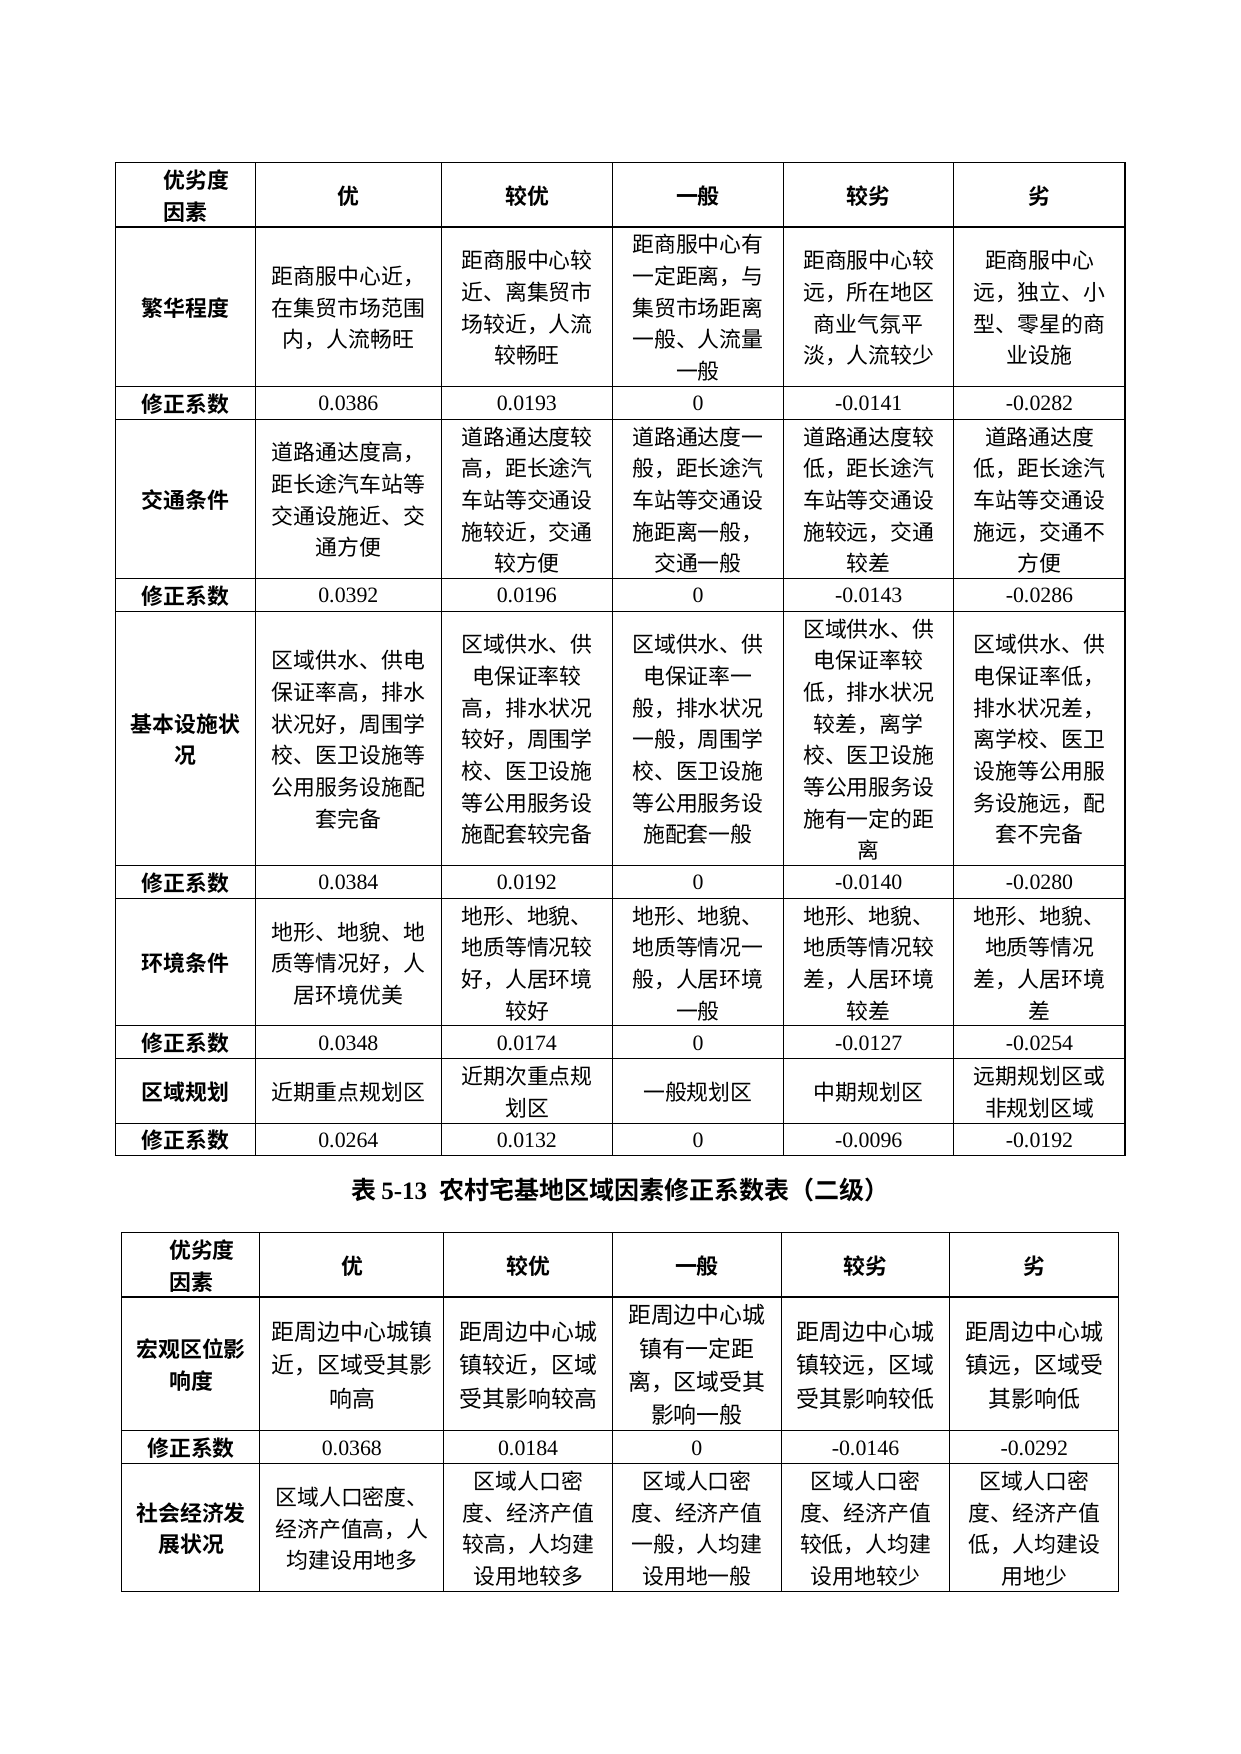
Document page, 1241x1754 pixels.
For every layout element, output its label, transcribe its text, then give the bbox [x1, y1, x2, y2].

table_cell 地形、地貌、地质等情况一般，人居环境一般 [613, 899, 783, 1025]
table_cell -0.0282 [954, 387, 1124, 418]
table_cell 道路通达度低，距长途汽车站等交通设施远，交通不方便 [954, 420, 1124, 578]
table_header 较劣 [784, 163, 953, 226]
table_cell 0.0132 [442, 1124, 612, 1155]
table_cell 社会经济发展状况 [122, 1464, 259, 1591]
table_cell -0.0096 [784, 1124, 953, 1155]
table_cell -0.0192 [954, 1124, 1124, 1155]
table_cell 道路通达度高，距长途汽车站等交通设施近、交通方便 [256, 420, 441, 578]
table_cell 距商服中心远，独立、小型、零星的商业设施 [954, 228, 1124, 386]
table_cell 远期规划区或非规划区域 [954, 1059, 1124, 1122]
table_cell 距周边中心城镇近，区域受其影响高 [260, 1298, 443, 1430]
table_header 较优 [444, 1233, 612, 1296]
table_cell 0.0196 [442, 579, 612, 611]
table_cell 距周边中心城镇较远，区域受其影响较低 [782, 1298, 949, 1430]
table_cell 地形、地貌、地质等情况较差，人居环境较差 [784, 899, 953, 1025]
table_cell 0.0174 [442, 1026, 612, 1058]
table_cell 近期重点规划区 [256, 1059, 441, 1122]
table_cell -0.0140 [784, 866, 953, 898]
table_cell 0.0264 [256, 1124, 441, 1155]
table_cell 区域供水、供电保证率高，排水状况好，周围学校、医卫设施等公用服务设施配套完备 [256, 612, 441, 865]
table_cell 0 [613, 1124, 783, 1155]
table_cell 修正系数 [116, 1124, 255, 1155]
table_cell 中期规划区 [784, 1059, 953, 1122]
table_cell 0.0192 [442, 866, 612, 898]
table_cell 0 [613, 579, 783, 611]
table_cell 交通条件 [116, 420, 255, 578]
table_cell -0.0146 [782, 1431, 949, 1463]
table_cell -0.0280 [954, 866, 1124, 898]
table_cell 地形、地貌、地质等情况差，人居环境差 [954, 899, 1124, 1025]
table_cell 0 [613, 1431, 781, 1463]
table_cell 0.0184 [444, 1431, 612, 1463]
table_cell 0.0386 [256, 387, 441, 418]
table_cell 0 [613, 1026, 783, 1058]
table_cell 距周边中心城镇有一定距离，区域受其影响一般 [613, 1298, 781, 1430]
table_cell 一般规划区 [613, 1059, 783, 1122]
table_cell 近期次重点规划区 [442, 1059, 612, 1122]
table_cell -0.0292 [950, 1431, 1118, 1463]
table_cell 环境条件 [116, 899, 255, 1025]
table_cell 道路通达度较高，距长途汽车站等交通设施较近，交通较方便 [442, 420, 612, 578]
table_cell 0.0368 [260, 1431, 443, 1463]
table_cell 区域人口密度、经济产值高，人均建设用地多 [260, 1464, 443, 1591]
table_header 优劣度 因素 [116, 163, 255, 226]
table_cell 区域供水、供电保证率一般，排水状况一般，周围学校、医卫设施等公用服务设施配套一般 [613, 612, 783, 865]
table_cell -0.0127 [784, 1026, 953, 1058]
table_header 一般 [613, 1233, 781, 1296]
table_cell 区域人口密度、经济产值一般，人均建设用地一般 [613, 1464, 781, 1591]
table_cell 区域规划 [116, 1059, 255, 1122]
table_header 劣 [954, 163, 1124, 226]
table_cell -0.0286 [954, 579, 1124, 611]
table_header 优 [256, 163, 441, 226]
table_cell 修正系数 [116, 387, 255, 418]
table_cell 距商服中心有一定距离，与集贸市场距离一般、人流量一般 [613, 228, 783, 386]
table_header 劣 [950, 1233, 1118, 1296]
table_cell 修正系数 [116, 866, 255, 898]
table_header 较劣 [782, 1233, 949, 1296]
table_cell 0.0392 [256, 579, 441, 611]
table_cell 0.0384 [256, 866, 441, 898]
table_cell 0.0348 [256, 1026, 441, 1058]
table_cell 距商服中心近，在集贸市场范围内，人流畅旺 [256, 228, 441, 386]
table_header 较优 [442, 163, 612, 226]
table_cell -0.0254 [954, 1026, 1124, 1058]
table_cell 繁华程度 [116, 228, 255, 386]
table_cell 区域供水、供电保证率较低，排水状况较差，离学校、医卫设施等公用服务设施有一定的距离 [784, 612, 953, 865]
table_cell 地形、地貌、地质等情况好，人居环境优美 [256, 899, 441, 1025]
table_cell 区域供水、供电保证率低，排水状况差，离学校、医卫设施等公用服务设施远，配套不完备 [954, 612, 1124, 865]
table_cell -0.0141 [784, 387, 953, 418]
table_cell 修正系数 [116, 1026, 255, 1058]
table_cell 0.0193 [442, 387, 612, 418]
table_cell 区域人口密度、经济产值较低，人均建设用地较少 [782, 1464, 949, 1591]
table_cell 距商服中心较远，所在地区商业气氛平淡，人流较少 [784, 228, 953, 386]
table_cell 基本设施状况 [116, 612, 255, 865]
table_cell 道路通达度一般，距长途汽车站等交通设施距离一般，交通一般 [613, 420, 783, 578]
table_cell 区域人口密度、经济产值较高，人均建设用地较多 [444, 1464, 612, 1591]
table_cell 宏观区位影响度 [122, 1298, 259, 1430]
table_cell 修正系数 [122, 1431, 259, 1463]
table_cell 距商服中心较近、离集贸市场较近，人流较畅旺 [442, 228, 612, 386]
table_cell -0.0143 [784, 579, 953, 611]
table_cell 区域供水、供电保证率较高，排水状况较好，周围学校、医卫设施等公用服务设施配套较完备 [442, 612, 612, 865]
table_cell 距周边中心城镇较近，区域受其影响较高 [444, 1298, 612, 1430]
table_cell 区域人口密度、经济产值低，人均建设用地少 [950, 1464, 1118, 1591]
table_cell 0 [613, 387, 783, 418]
table_cell 道路通达度较低，距长途汽车站等交通设施较远，交通较差 [784, 420, 953, 578]
table_header 优 [260, 1233, 443, 1296]
text 表5-13 农村宅基地区域因素修正系数表（二级） [150, 1156, 1090, 1221]
table_header 一般 [613, 163, 783, 226]
table_cell 0 [613, 866, 783, 898]
table_cell 地形、地貌、地质等情况较好，人居环境较好 [442, 899, 612, 1025]
table_header 优劣度 因素 [122, 1233, 259, 1296]
table_cell 修正系数 [116, 579, 255, 611]
table_cell 距周边中心城镇远，区域受其影响低 [950, 1298, 1118, 1430]
